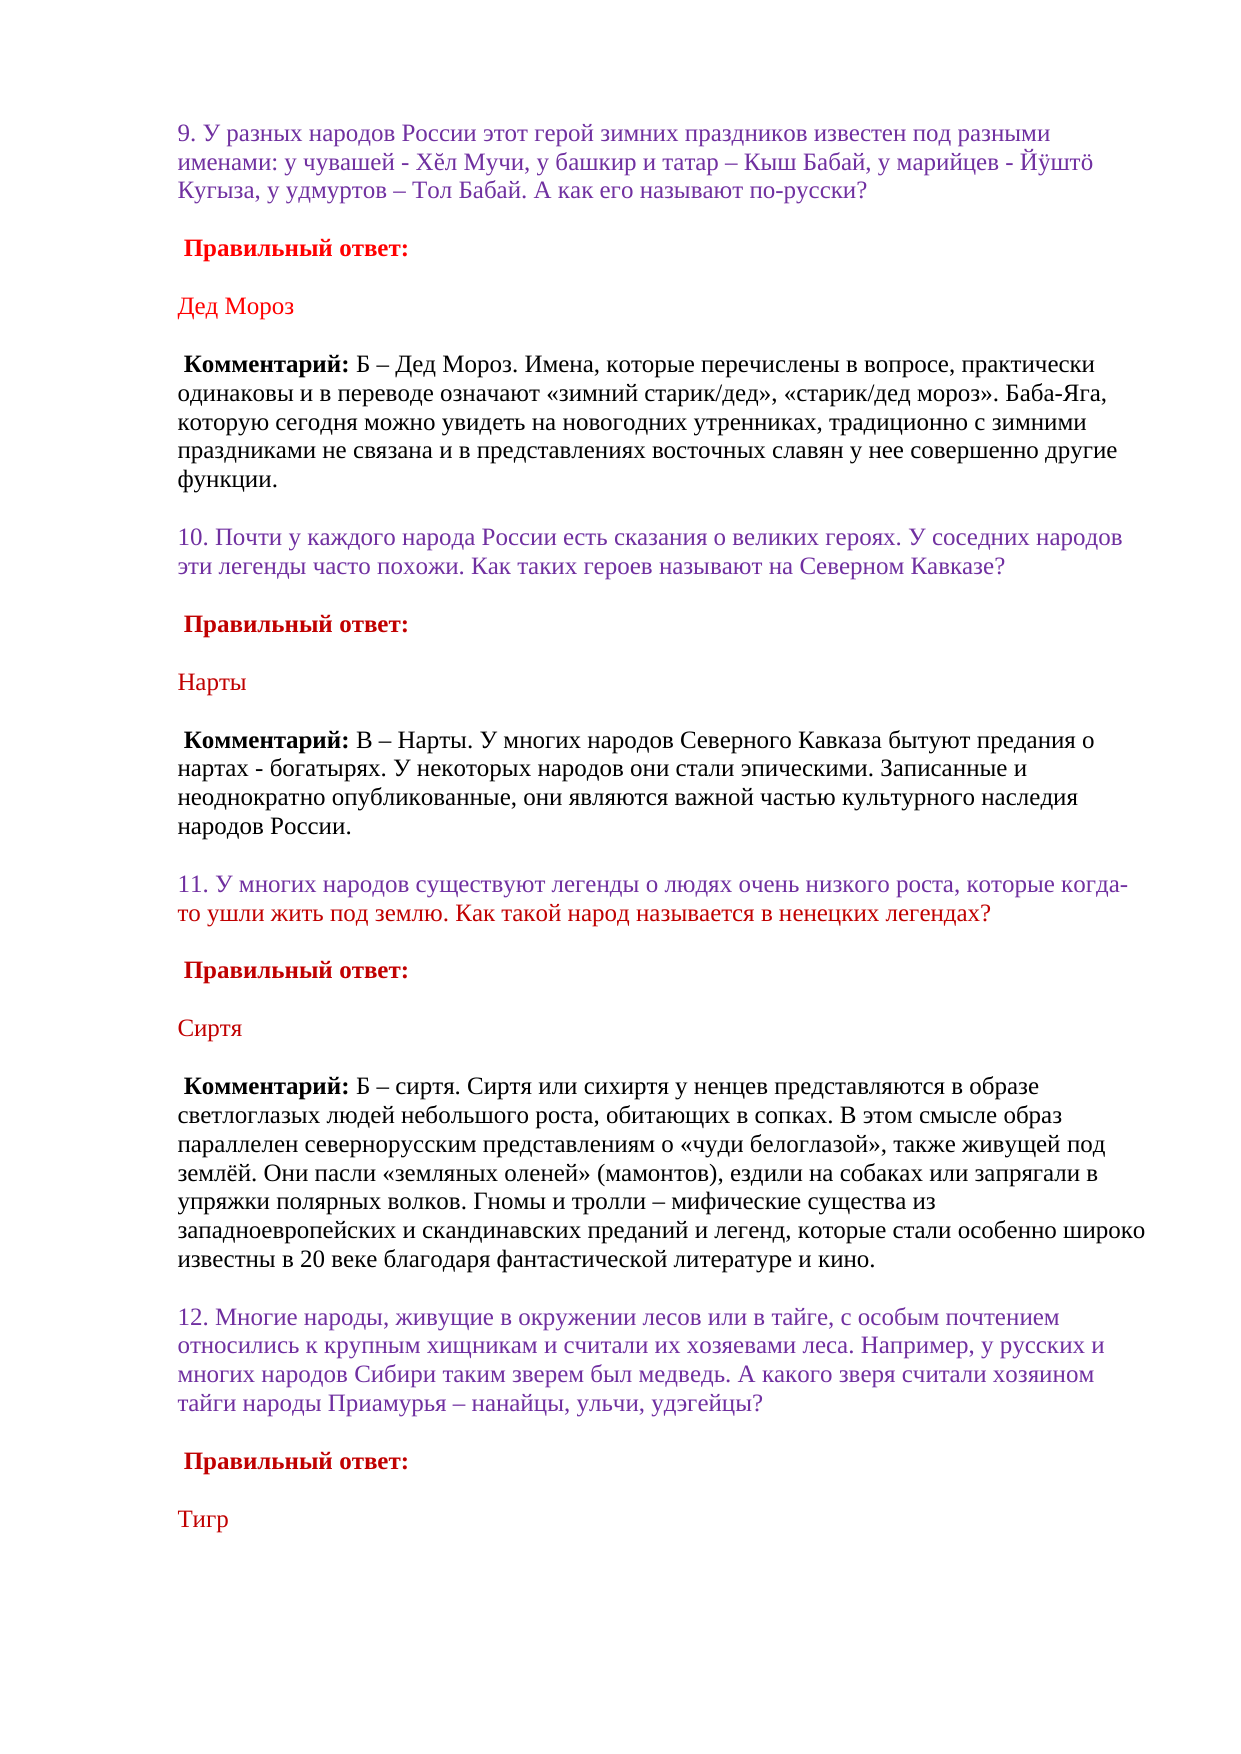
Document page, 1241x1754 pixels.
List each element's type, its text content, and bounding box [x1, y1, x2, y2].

text Комментарий: Б – Дед Мороз. Имена, которые перечислены в вопросе, практически одинаковы и в переводе означают «зимний старик/дед», «старик/дед мороз». Баба-Яга, которую сегодня можно увидеть на новогодних утренниках, традиционно с зимними праздниками не связана и в представлениях восточных славян у нее совершенно другие функции. [177, 349, 1152, 493]
text 9. У разных народов России этот герой зимних праздников известен под разными именами: у чувашей - Хĕл Мучи, у башкир и татар – Кыш Бабай, у марийцев - Йӱштӧ Кугыза, у удмуртов – Тол Бабай. А как его называют по-русски? [177, 118, 1152, 204]
text Правильный ответ: [177, 956, 1152, 984]
text Комментарий: Б – сиртя. Сиртя или сихиртя у ненцев представляются в образе светлоглазых людей небольшого роста, обитающих в сопках. В этом смысле образ параллелен севернорусским представлениям о «чуди белоглазой», также живущей под землёй. Они пасли «земляных оленей» (мамонтов), ездили на собаках или запрягали в упряжки полярных волков. Гномы и тролли – мифические существа из западноевропейских и скандинавских преданий и легенд, которые стали особенно широко известны в 20 веке благодаря фантастической литературе и кино. [177, 1071, 1152, 1273]
text 11. У многих народов существуют легенды о людях очень низкого роста, которые когда-то ушли жить под землю. Как такой народ называется в ненецких легендах? [177, 869, 1152, 926]
text Тигр [177, 1504, 1152, 1533]
text Комментарий: В – Нарты. У многих народов Северного Кавказа бытуют предания о нартах - богатырях. У некоторых народов они стали эпическими. Записанные и неоднократно опубликованные, они являются важной частью культурного наследия народов России. [177, 725, 1152, 840]
text 12. Многие народы, живущие в окружении лесов или в тайге, с особым почтением относились к крупным хищникам и считали их хозяевами леса. Например, у русских и многих народов Сибири таким зверем был медведь. А какого зверя считали хозяином тайги народы Приамурья – нанайцы, ульчи, удэгейцы? [177, 1302, 1152, 1417]
text Правильный ответ: [177, 609, 1152, 638]
text Сиртя [177, 1013, 1152, 1042]
text Дед Мороз [177, 291, 1152, 320]
text Нарты [177, 667, 1152, 696]
text Правильный ответ: [177, 1446, 1152, 1475]
text Правильный ответ: [177, 233, 1152, 262]
text 10. Почти у каждого народа России есть сказания о великих героях. У соседних народов эти легенды часто похожи. Как таких героев называют на Северном Кавказе? [177, 522, 1152, 580]
